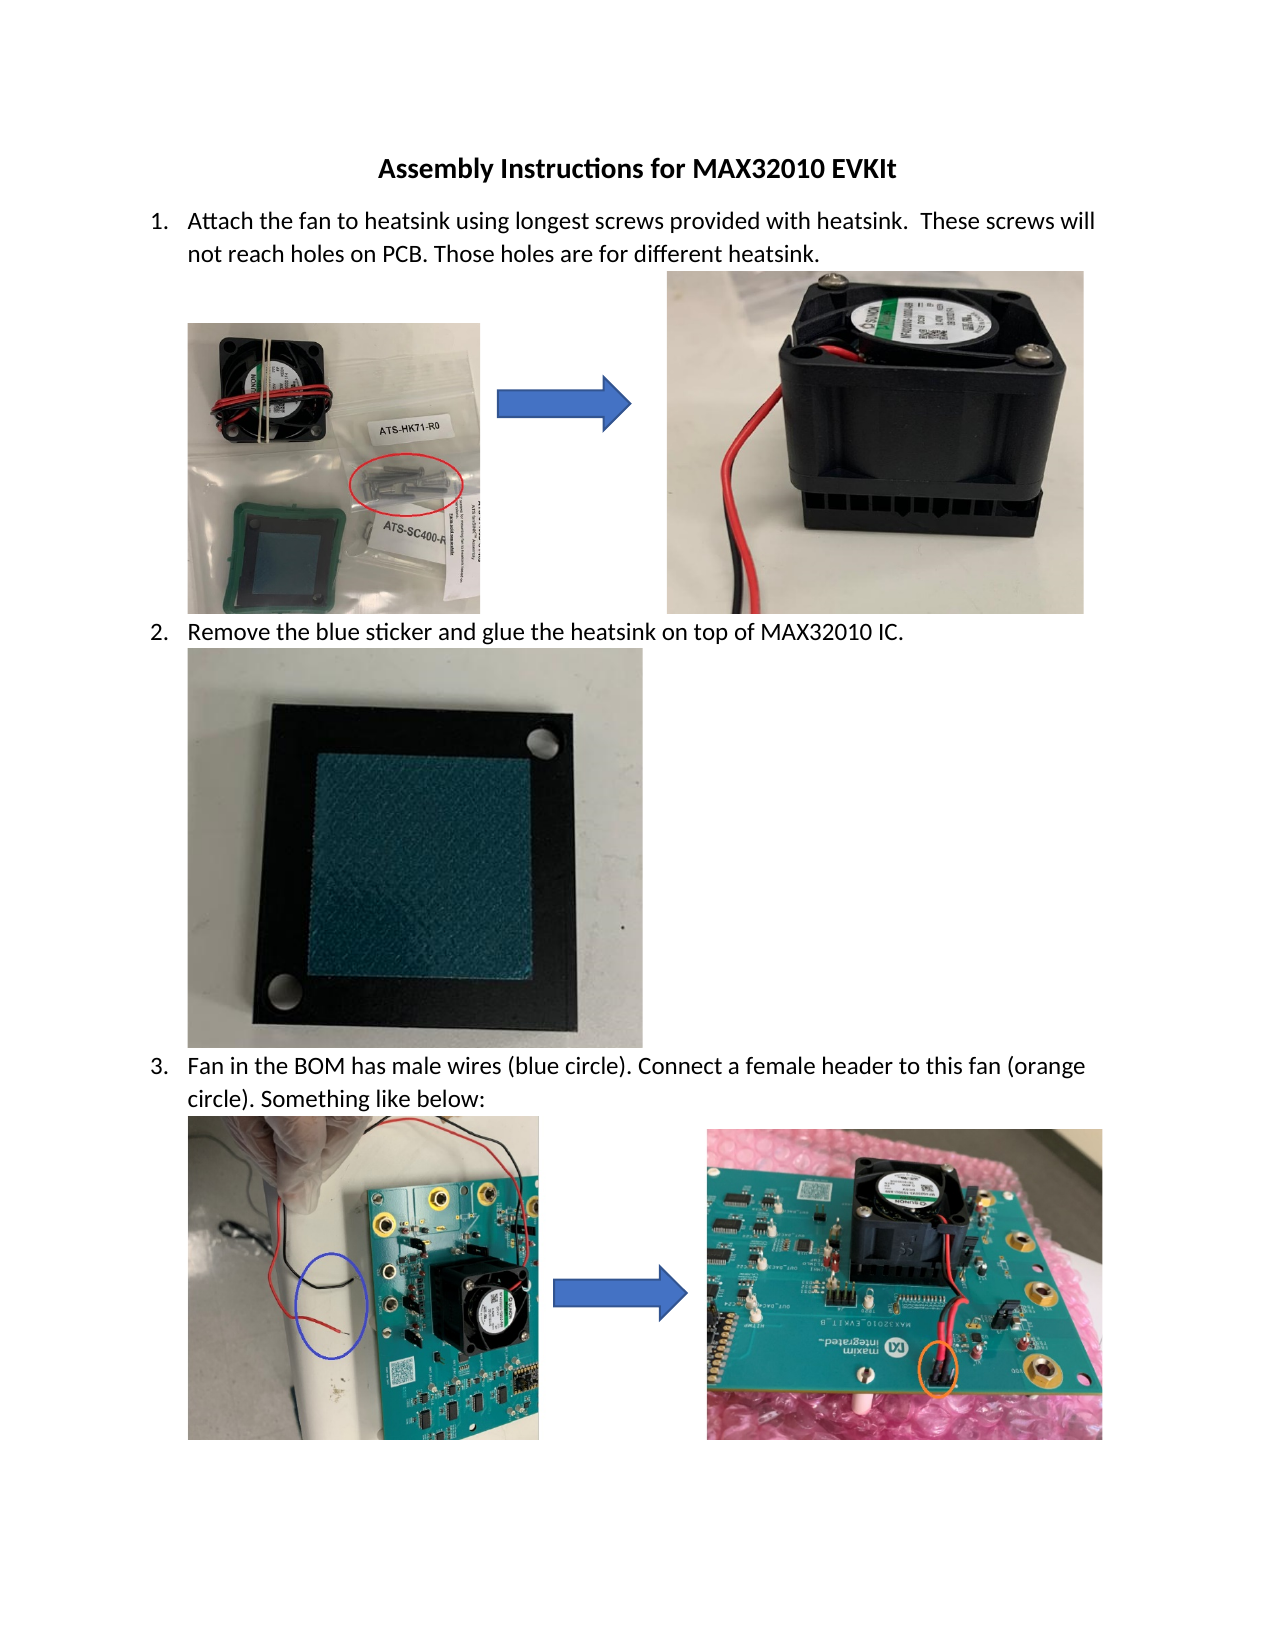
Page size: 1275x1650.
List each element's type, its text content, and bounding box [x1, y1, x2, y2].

picture [187, 1116, 546, 1440]
picture [187, 323, 481, 614]
list Remove the blue sticker and glue the heatsink on top of MAX32010 IC. [150, 616, 1125, 647]
picture [704, 1129, 1103, 1440]
text Assembly Instructions for MAX32010 EVKIt [150, 150, 1125, 186]
list Fan in the BOM has male wires (blue circle). Connect a female header to this fan (orange circle). Something like below: [150, 1050, 1125, 1113]
picture [666, 271, 1084, 614]
list Attach the fan to heatsink using longest screws provided with heatsink. These screws will not reach holes on PCB. Those holes are for different heatsink. [150, 205, 1125, 268]
picture [187, 648, 643, 1048]
